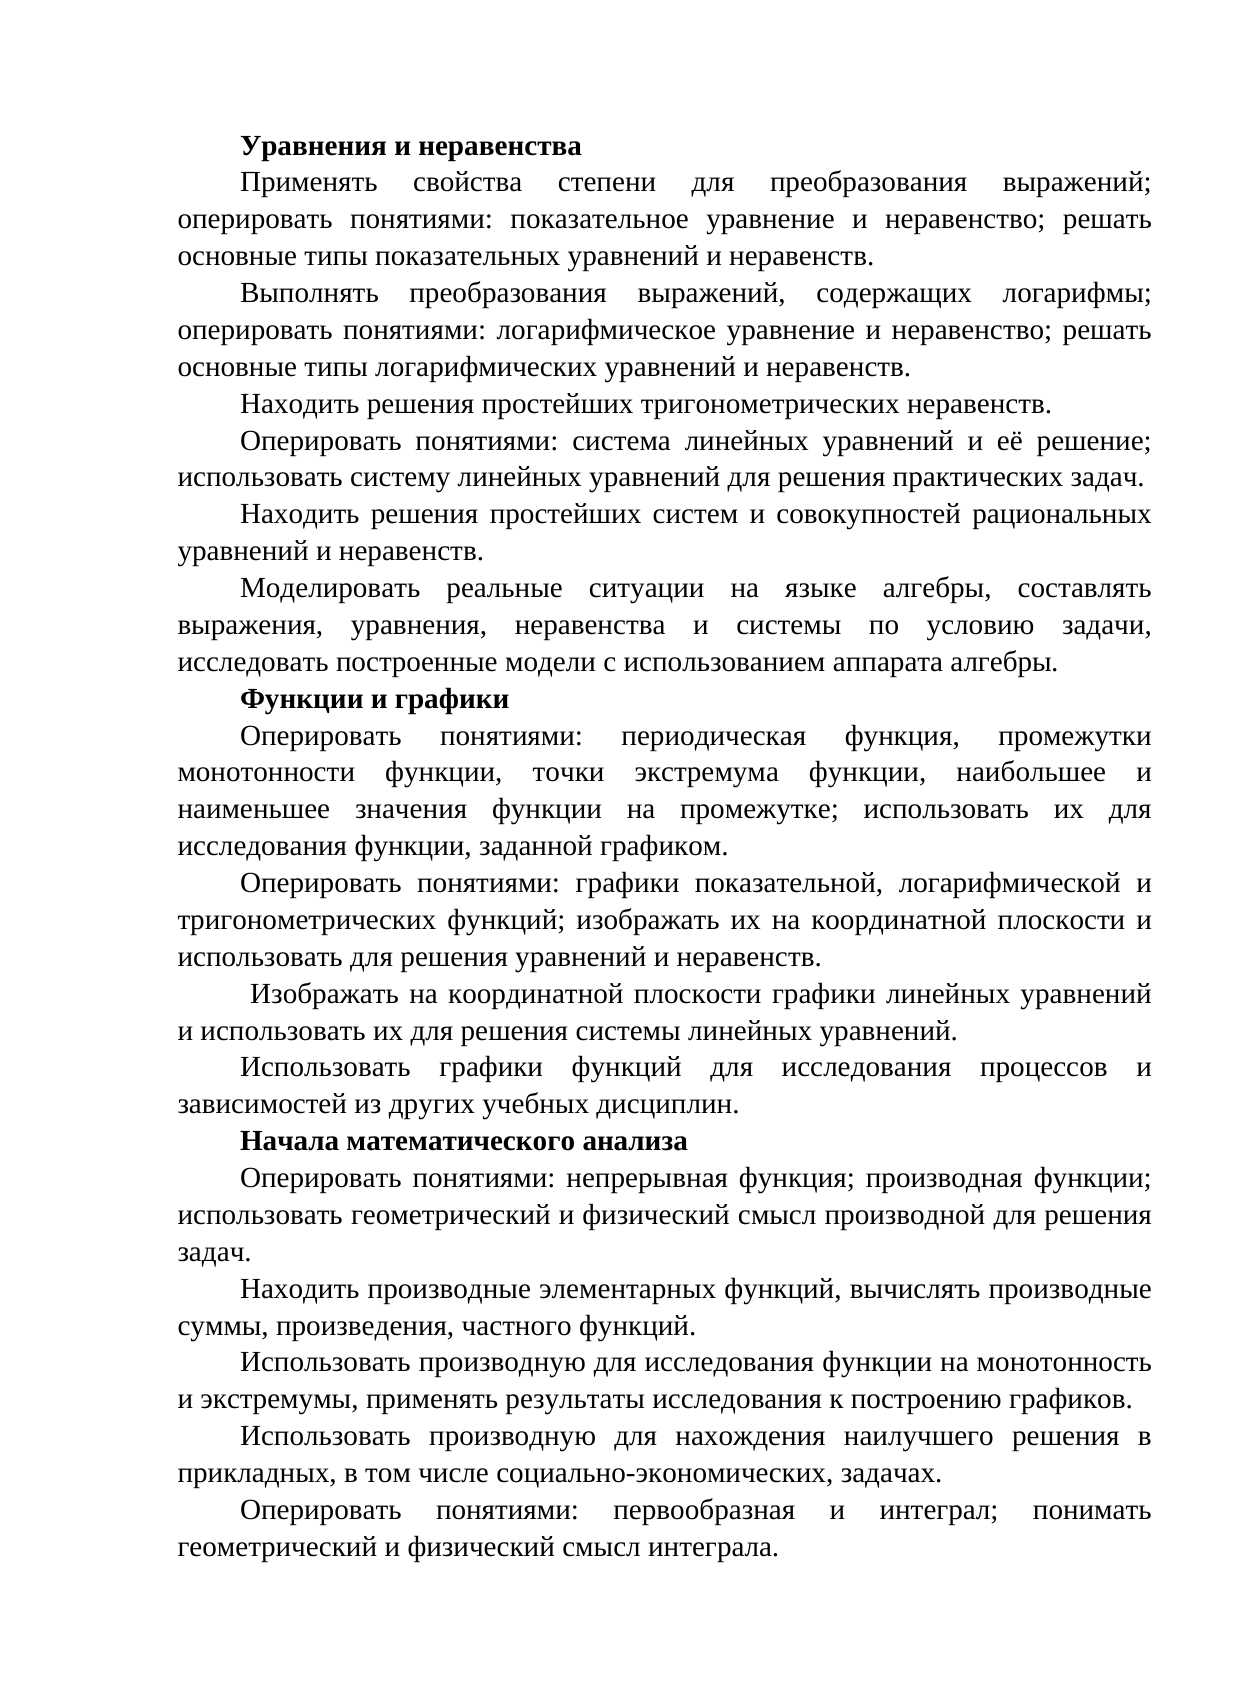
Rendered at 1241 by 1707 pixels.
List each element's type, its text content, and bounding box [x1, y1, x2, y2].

text Уравнения и неравенства [177, 128, 1152, 161]
text Использовать производную для исследования функции на монотонность и экстремумы, применять результаты исследования к построению графиков. [177, 1344, 1152, 1415]
text Функции и графики [177, 681, 1152, 714]
text Оперировать понятиями: периодическая функция, промежутки монотонности функции, точки экстремума функции, наибольшее и наименьшее значения функции на промежутке; использовать их для исследования функции, заданной графиком. [177, 718, 1152, 862]
text Применять свойства степени для преобразования выражений; оперировать понятиями: показательное уравнение и неравенство; решать основные типы показательных уравнений и неравенств. [177, 164, 1152, 272]
text Оперировать понятиями: первообразная и интеграл; понимать геометрический и физический смысл интеграла. [177, 1492, 1152, 1562]
text Оперировать понятиями: непрерывная функция; производная функции; использовать геометрический и физический смысл производной для решения задач. [177, 1160, 1152, 1267]
text Моделировать реальные ситуации на языке алгебры, составлять выражения, уравнения, неравенства и системы по условию задачи, исследовать построенные модели с использованием аппарата алгебры. [177, 570, 1152, 677]
text Изображать на координатной плоскости графики линейных уравнений и использовать их для решения системы линейных уравнений. [177, 976, 1152, 1046]
text Оперировать понятиями: графики показательной, логарифмической и тригонометрических функций; изображать их на координатной плоскости и использовать для решения уравнений и неравенств. [177, 865, 1152, 972]
text Оперировать понятиями: система линейных уравнений и её решение; использовать систему линейных уравнений для решения практических задач. [177, 423, 1152, 493]
text Находить решения простейших систем и совокупностей рациональных уравнений и неравенств. [177, 496, 1152, 567]
text Начала математического анализа [177, 1123, 1152, 1157]
text Находить решения простейших тригонометрических неравенств. [177, 386, 1152, 419]
text Выполнять преобразования выражений, содержащих логарифмы; оперировать понятиями: логарифмическое уравнение и неравенство; решать основные типы логарифмических уравнений и неравенств. [177, 275, 1152, 382]
text Использовать производную для нахождения наилучшего решения в прикладных, в том числе социально-экономических, задачах. [177, 1418, 1152, 1489]
text Использовать графики функций для исследования процессов и зависимостей из других учебных дисциплин. [177, 1049, 1152, 1120]
text Находить производные элементарных функций, вычислять производные суммы, произведения, частного функций. [177, 1271, 1152, 1341]
